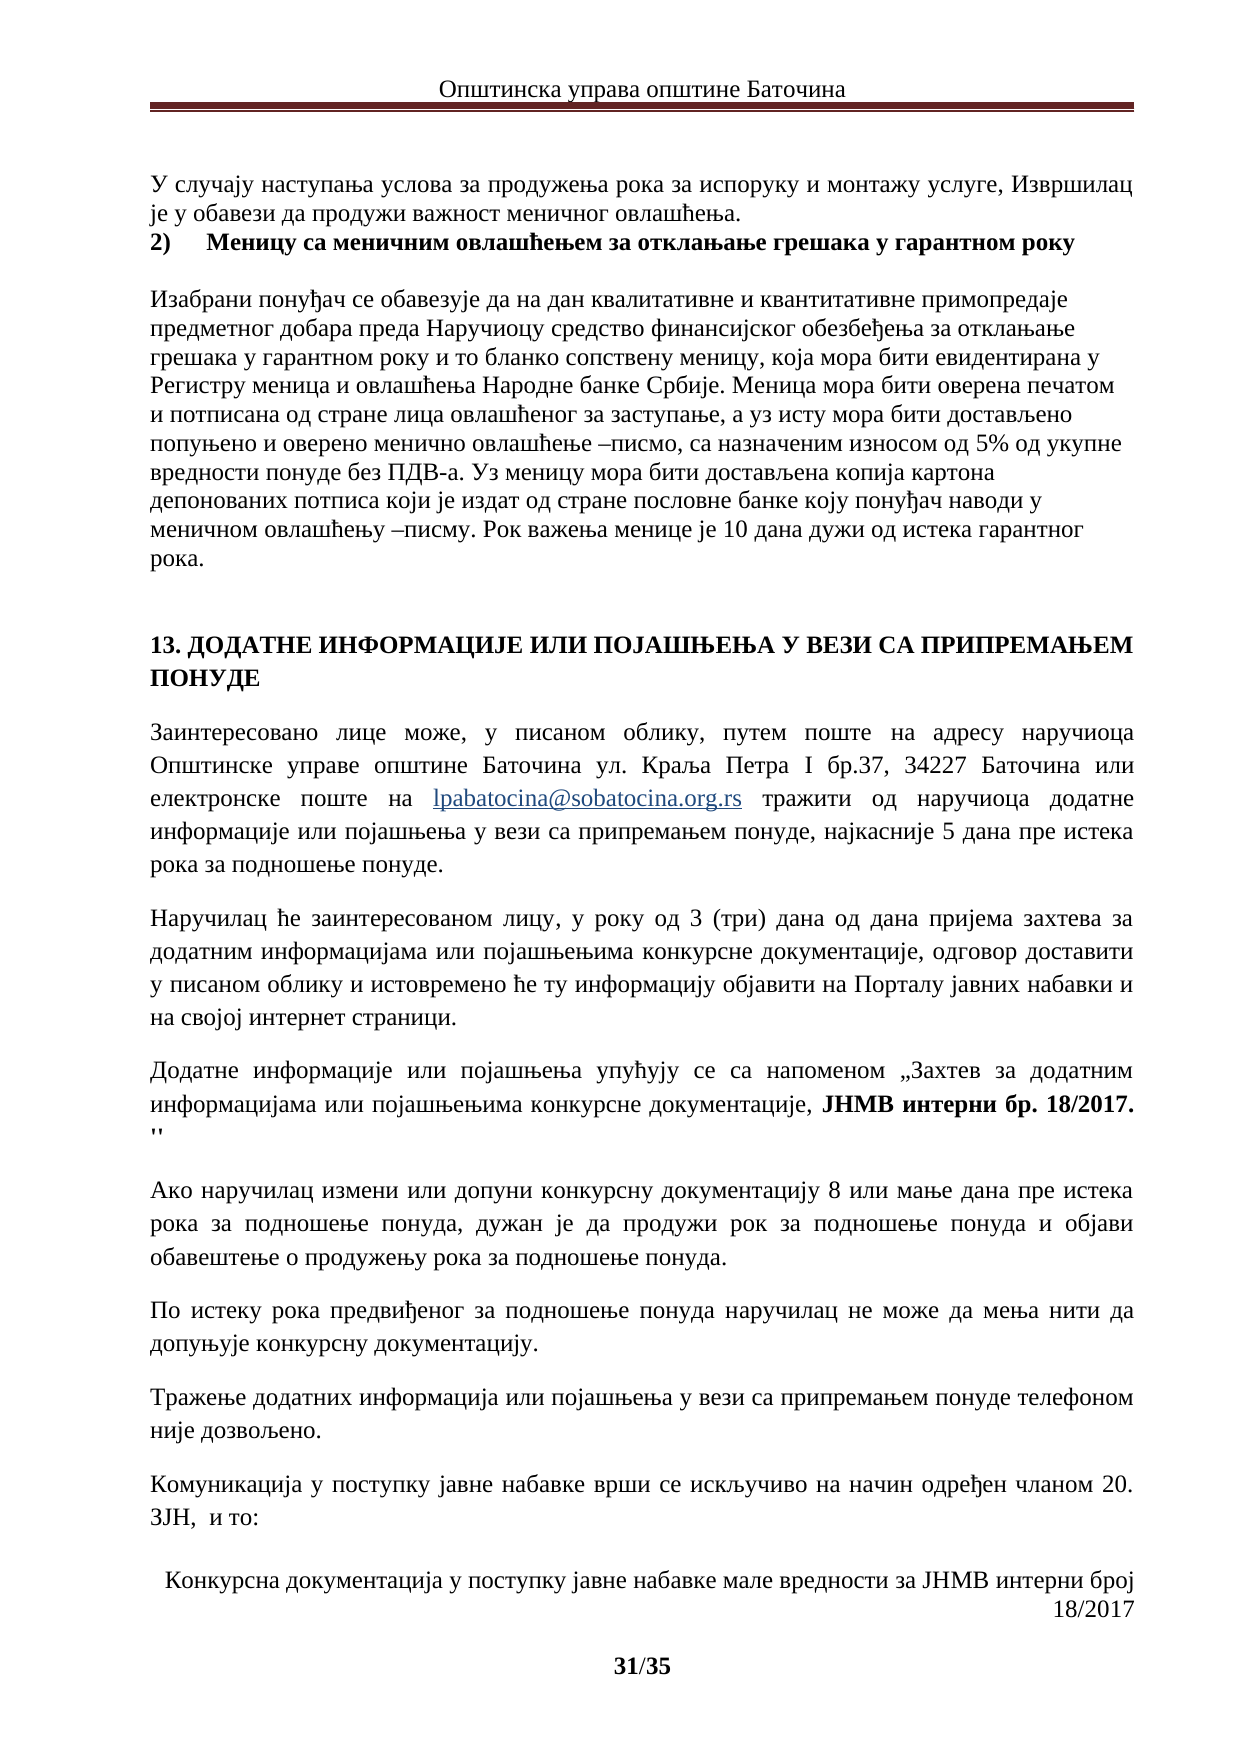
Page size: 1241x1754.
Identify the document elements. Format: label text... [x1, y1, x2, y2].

text По истеку рока предвиђеног за подношење понуда наручилац не може да мења нити да допуњује конкурсну документацију. [150, 1295, 1134, 1357]
text Изабрани понуђач се обавезује да на дан квалитативне и квантитативне примопредаје предметног добара преда Наручиоцу средство финансијског обезбеђења за отклањање грешака у гарантном року и то бланко сопствену меницу, која мора бити евидентирана у Регистру меница и овлашћења Народне банке Србије. Меница мора бити оверена печатом и потписана од стране лица овлашћеног за заступање, а уз исту мора бити достављено попуњено и оверено менично овлашћење –писмо, са назначеним износом од 5% од укупне вредности понуде без ПДВ-а. Уз меницу мора бити достављена копија картона депонованих потписа који је издат од стране пословне банке коју понуђач наводи у меничном овлашћењу –писму. Рок важења менице је 10 дана дужи од истека гарантног рока. [150, 284, 1134, 572]
text Заинтересовано лице може, у писаном облику, путем поште на адресу наручиоца Општинске управе општине Баточина ул. Краља Петра I бр.37, 34227 Баточина или електронске поште на lpabatocina@sobatocina.org.rs тражити од наручиоца додатне информације или појашњења у вези са припремањем понуде, најкасније 5 дана пре истека рока за подношење понуде. [150, 717, 1134, 878]
text 13. ДОДАТНЕ ИНФОРМАЦИЈЕ ИЛИ ПОЈАШЊЕЊА У ВЕЗИ СА ПРИПРЕМАЊЕМ ПОНУДЕ [150, 630, 1134, 692]
list Меницу са меничним овлашћењем за отклањање грешака у гарантном року [150, 227, 1134, 256]
text У случају наступања услова за продужења рока за испоруку и монтажу услуге, Извршилац је у обавези да продужи важност меничног овлашћења. [150, 169, 1134, 227]
text Тражење додатних информација или појашњења у вези са припремањем понуде телефоном није дозвољено. [150, 1382, 1134, 1444]
text Додатне информације или појашњења упућују се са напоменом „Захтев за додатним информацијама или појашњењима конкурсне документације, ЈНМВ интерни бр. 18/2017. '' [150, 1056, 1134, 1150]
text Ако наручилац измени или допуни конкурсну документацију 8 или мање дана пре истека рока за подношење понуда, дужан је да продужи рок за подношење понуда и објави обавештење о продужењу рока за подношење понуда. [150, 1176, 1134, 1270]
text Наручилац ће заинтересованом лицу, у року од 3 (три) дана од дана пријема захтева за додатним информацијама или појашњењима конкурсне документације, одговор доставити у писаном облику и истовремено ће ту информацију објавити на Порталу јавних набавки и на својој интернет страници. [150, 903, 1134, 1031]
text Комуникација у поступку јавне набавке врши се искључиво на начин одређен чланом 20. ЗЈН, и то: [150, 1469, 1134, 1531]
